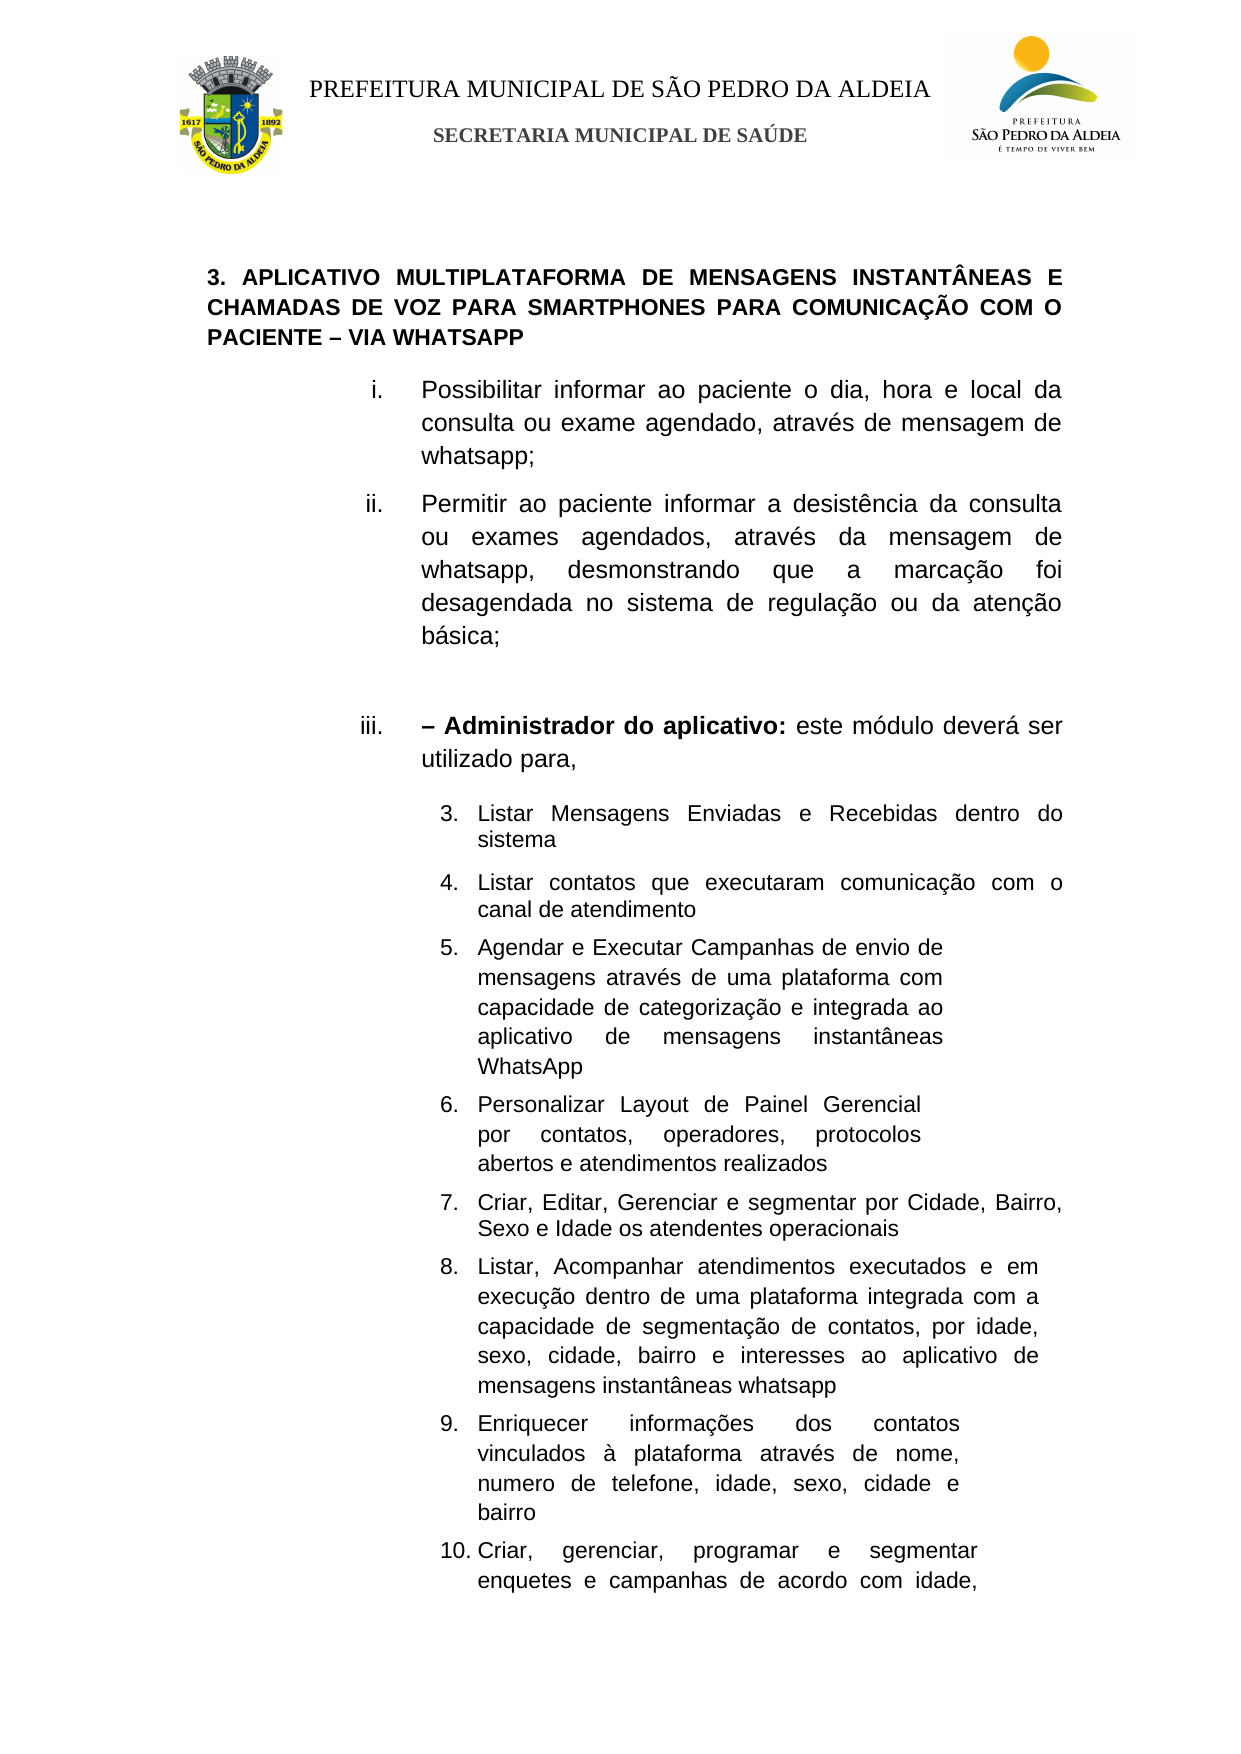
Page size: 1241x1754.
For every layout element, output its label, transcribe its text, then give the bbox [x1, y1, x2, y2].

list Permitir ao paciente informar a desistência da consulta ou exames agendados, através da mensagem de whatsapp, desmonstrando que a marcação foi desagendada no sistema de regulação ou da atenção básica; [383, 489, 1063, 649]
list Criar, gerenciar, programar e segmentar enquetes e campanhas de acordo com idade, sexo, cidade, bairros e interesses [440, 1537, 978, 1593]
text 3. APLICATIVO MULTIPLATAFORMA DE MENSAGENS INSTANTÂNEAS E CHAMADAS DE VOZ PARA SMARTPHONES PARA COMUNICAÇÃO COM O PACIENTE – via whatsapp [207, 264, 1063, 350]
list Enriquecer informações dos contatos vinculados à plataforma através de nome, numero de telefone, idade, sexo, cidade e bairro [440, 1410, 960, 1526]
picture [947, 33, 1138, 162]
list Agendar e Executar Campanhas de envio de mensagens através de uma plataforma com capacidade de categorização e integrada ao aplicativo de mensagens instantâneas WhatsApp [440, 934, 943, 1079]
picture [179, 56, 283, 174]
list Listar Mensagens Enviadas e Recebidas dentro do sistema [440, 799, 1063, 852]
list Listar contatos que executaram comunicação com o canal de atendimento [440, 869, 1063, 922]
list Personalizar Layout de Painel Gerencial por contatos, operadores, protocolos abertos e atendimentos realizados [440, 1091, 921, 1177]
list Possibilitar informar ao paciente o dia, hora e local da consulta ou exame agendado, através de mensagem de whatsapp; [383, 375, 1063, 470]
list – Administrador do aplicativo: este módulo deverá ser utilizado para, [383, 711, 1063, 773]
list Criar, Editar, Gerenciar e segmentar por Cidade, Bairro, Sexo e Idade os atendentes operacionais [440, 1188, 1063, 1241]
list Listar, Acompanhar atendimentos executados e em execução dentro de uma plataforma integrada com a capacidade de segmentação de contatos, por idade, sexo, cidade, bairro e interesses ao aplicativo de mensagens instantâneas whatsapp [440, 1253, 1039, 1398]
